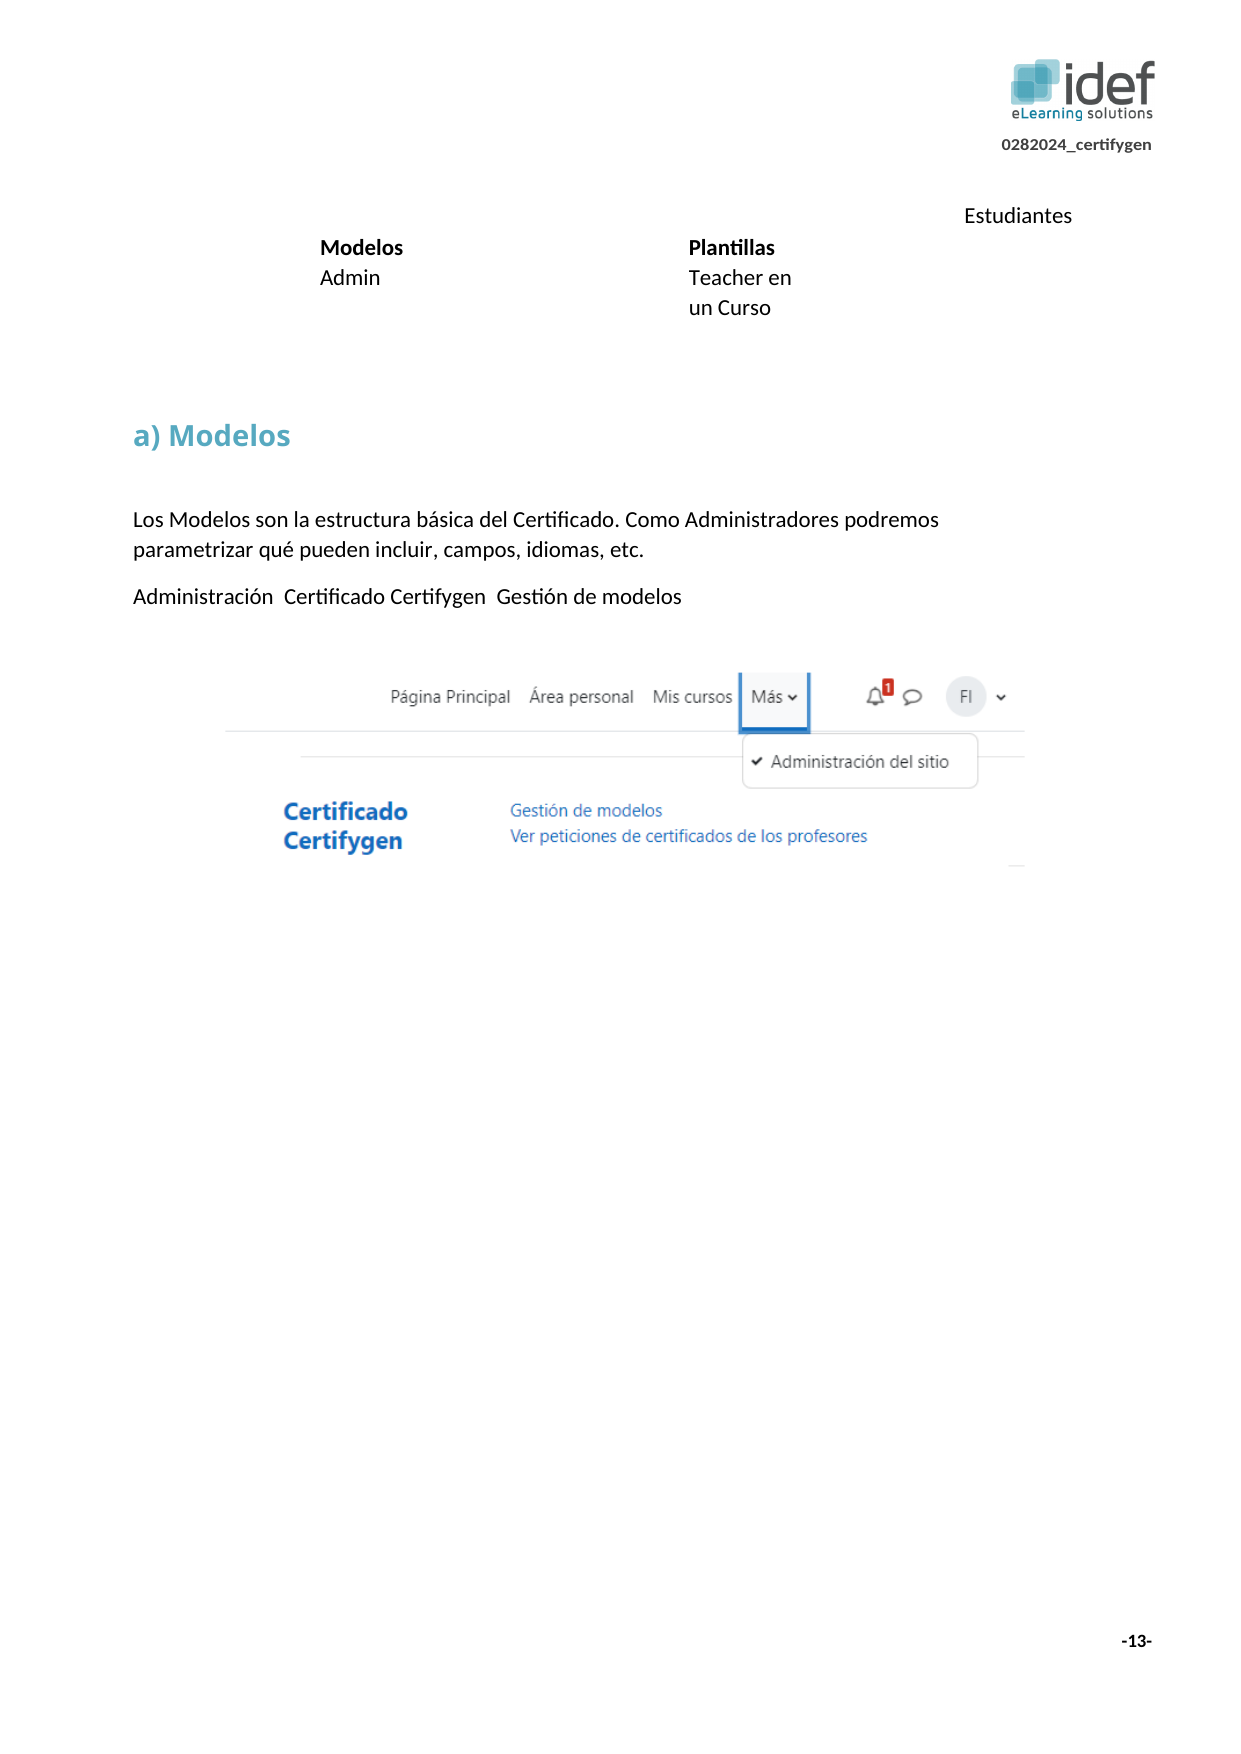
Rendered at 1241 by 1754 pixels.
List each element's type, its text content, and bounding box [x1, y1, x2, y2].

picture [1011, 59, 1155, 121]
text Administración Certificado Certifygen Gestión de modelos [133, 582, 1063, 611]
subtitle a) Modelos [133, 416, 1063, 455]
picture [215, 653, 1024, 957]
text Los Modelos son la estructura básica del Certificado. Como Administradores podremos parametrizar qué pueden incluir, campos, idiomas, etc. [133, 505, 1063, 564]
